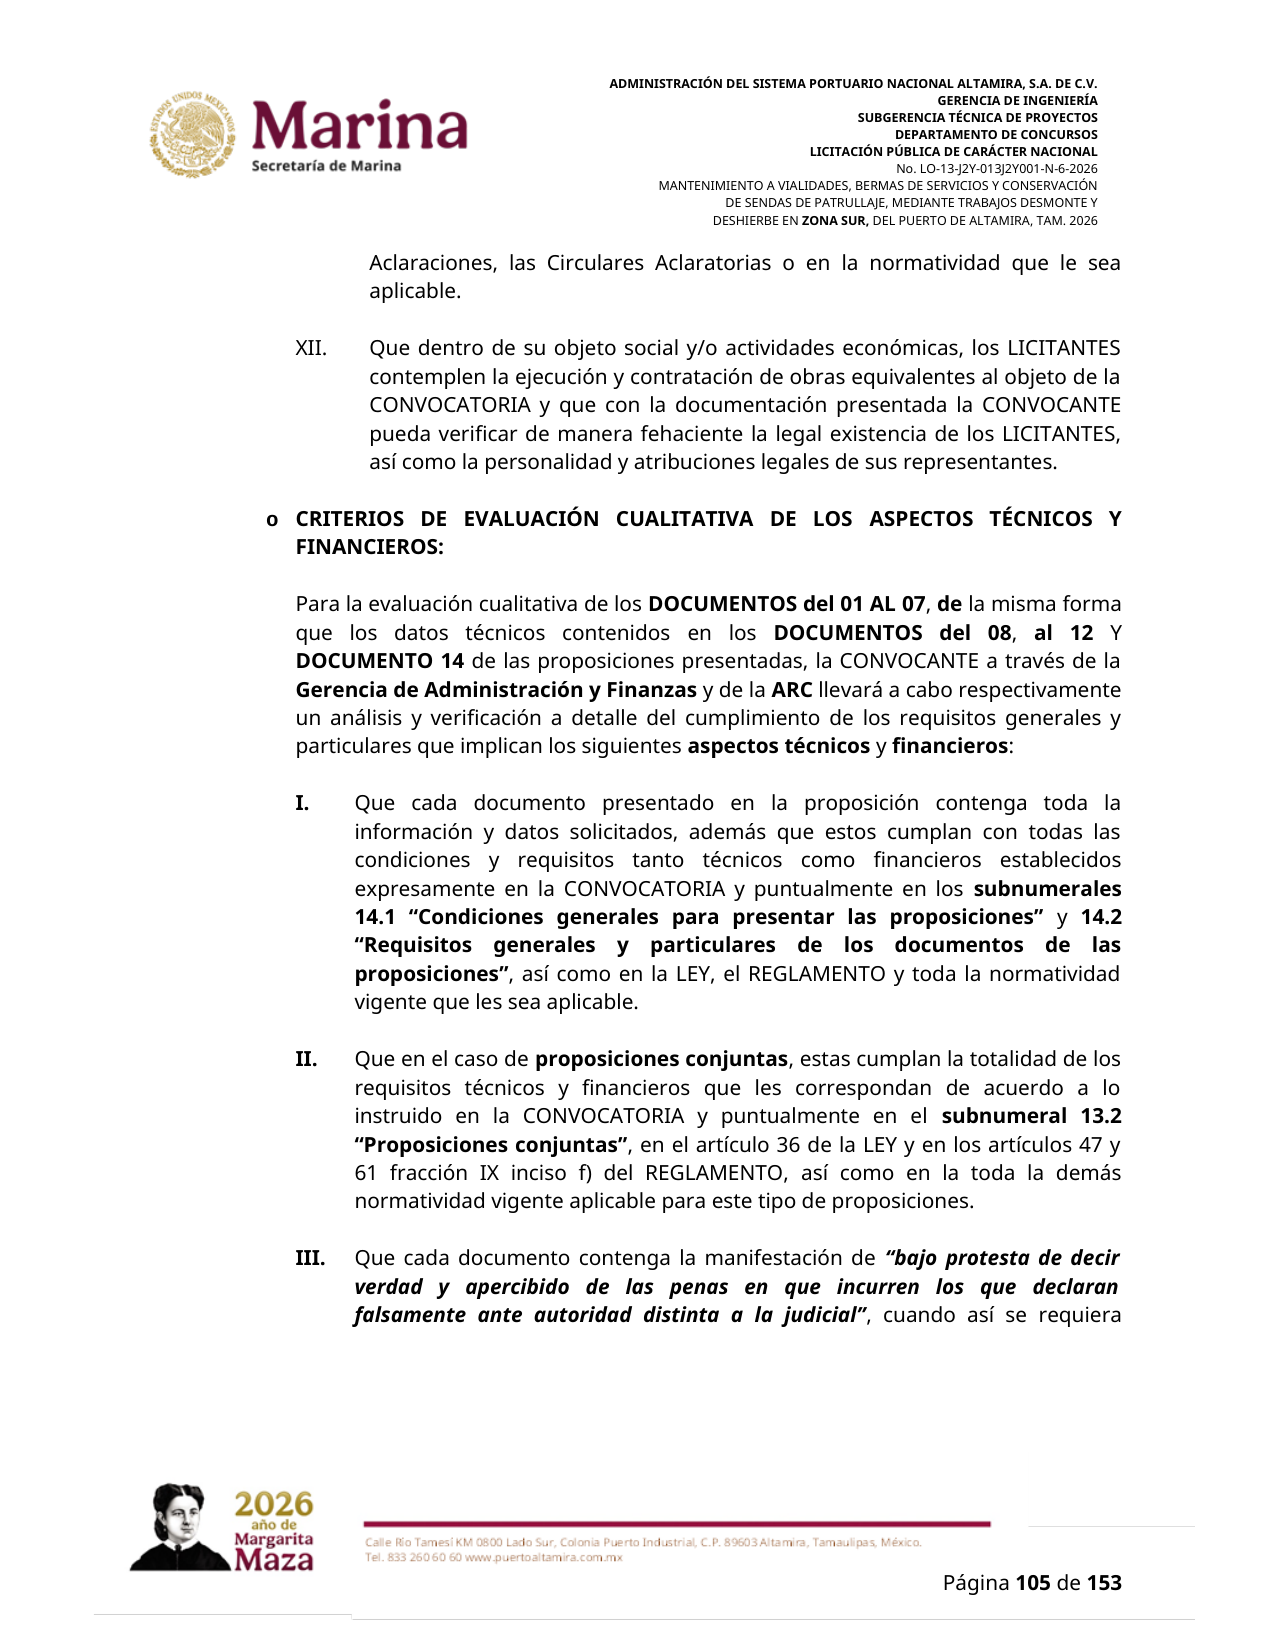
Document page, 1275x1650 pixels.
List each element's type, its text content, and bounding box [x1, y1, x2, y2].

list Que dentro de su objeto social y/o actividades económicas, los LICITANTES contemplen la ejecución y contratación de obras equivalentes al objeto de la CONVOCATORIA y que con la documentación presentada la CONVOCANTE pueda verificar de manera fehaciente la legal existencia de los LICITANTES, así como la personalidad y atribuciones legales de sus representantes. [295, 333, 1122, 476]
list CRITERIOS DE EVALUACIÓN CUALITATIVA DE LOS ASPECTOS TÉCNICOS Y FINANCIEROS: [266, 504, 1122, 561]
picture [93, 1452, 1195, 1621]
list Que en el caso de proposiciones conjuntas, estas cumplan la totalidad de los requisitos técnicos y financieros que les correspondan de acuerdo a lo instruido en la CONVOCATORIA y puntualmente en el subnumeral 13.2 “Proposiciones conjuntas”, en el artículo 36 de la LEY y en los artículos 47 y 61 fracción IX inciso f) del REGLAMENTO, así como en la toda la demás normatividad vigente aplicable para este tipo de proposiciones. [295, 1044, 1122, 1215]
picture [102, 56, 515, 208]
text Para la evaluación cualitativa de los DOCUMENTOS del 01 AL 07, de la misma forma que los datos técnicos contenidos en los DOCUMENTOS del 08, al 12 Y DOCUMENTO 14 de las proposiciones presentadas, la CONVOCANTE a través de la Gerencia de Administración y Finanzas y de la ARC llevará a cabo respectivamente un análisis y verificación a detalle del cumplimiento de los requisitos generales y particulares que implican los siguientes aspectos técnicos y financieros: [295, 589, 1122, 760]
list Que cada documento presentado en la proposición contenga toda la información y datos solicitados, además que estos cumplan con todas las condiciones y requisitos tanto técnicos como financieros establecidos expresamente en la CONVOCATORIA y puntualmente en los subnumerales 14.1 “Condiciones generales para presentar las proposiciones” y 14.2 “Requisitos generales y particulares de los documentos de las proposiciones”, así como en la LEY, el REGLAMENTO y toda la normatividad vigente que les sea aplicable. [295, 788, 1122, 1016]
